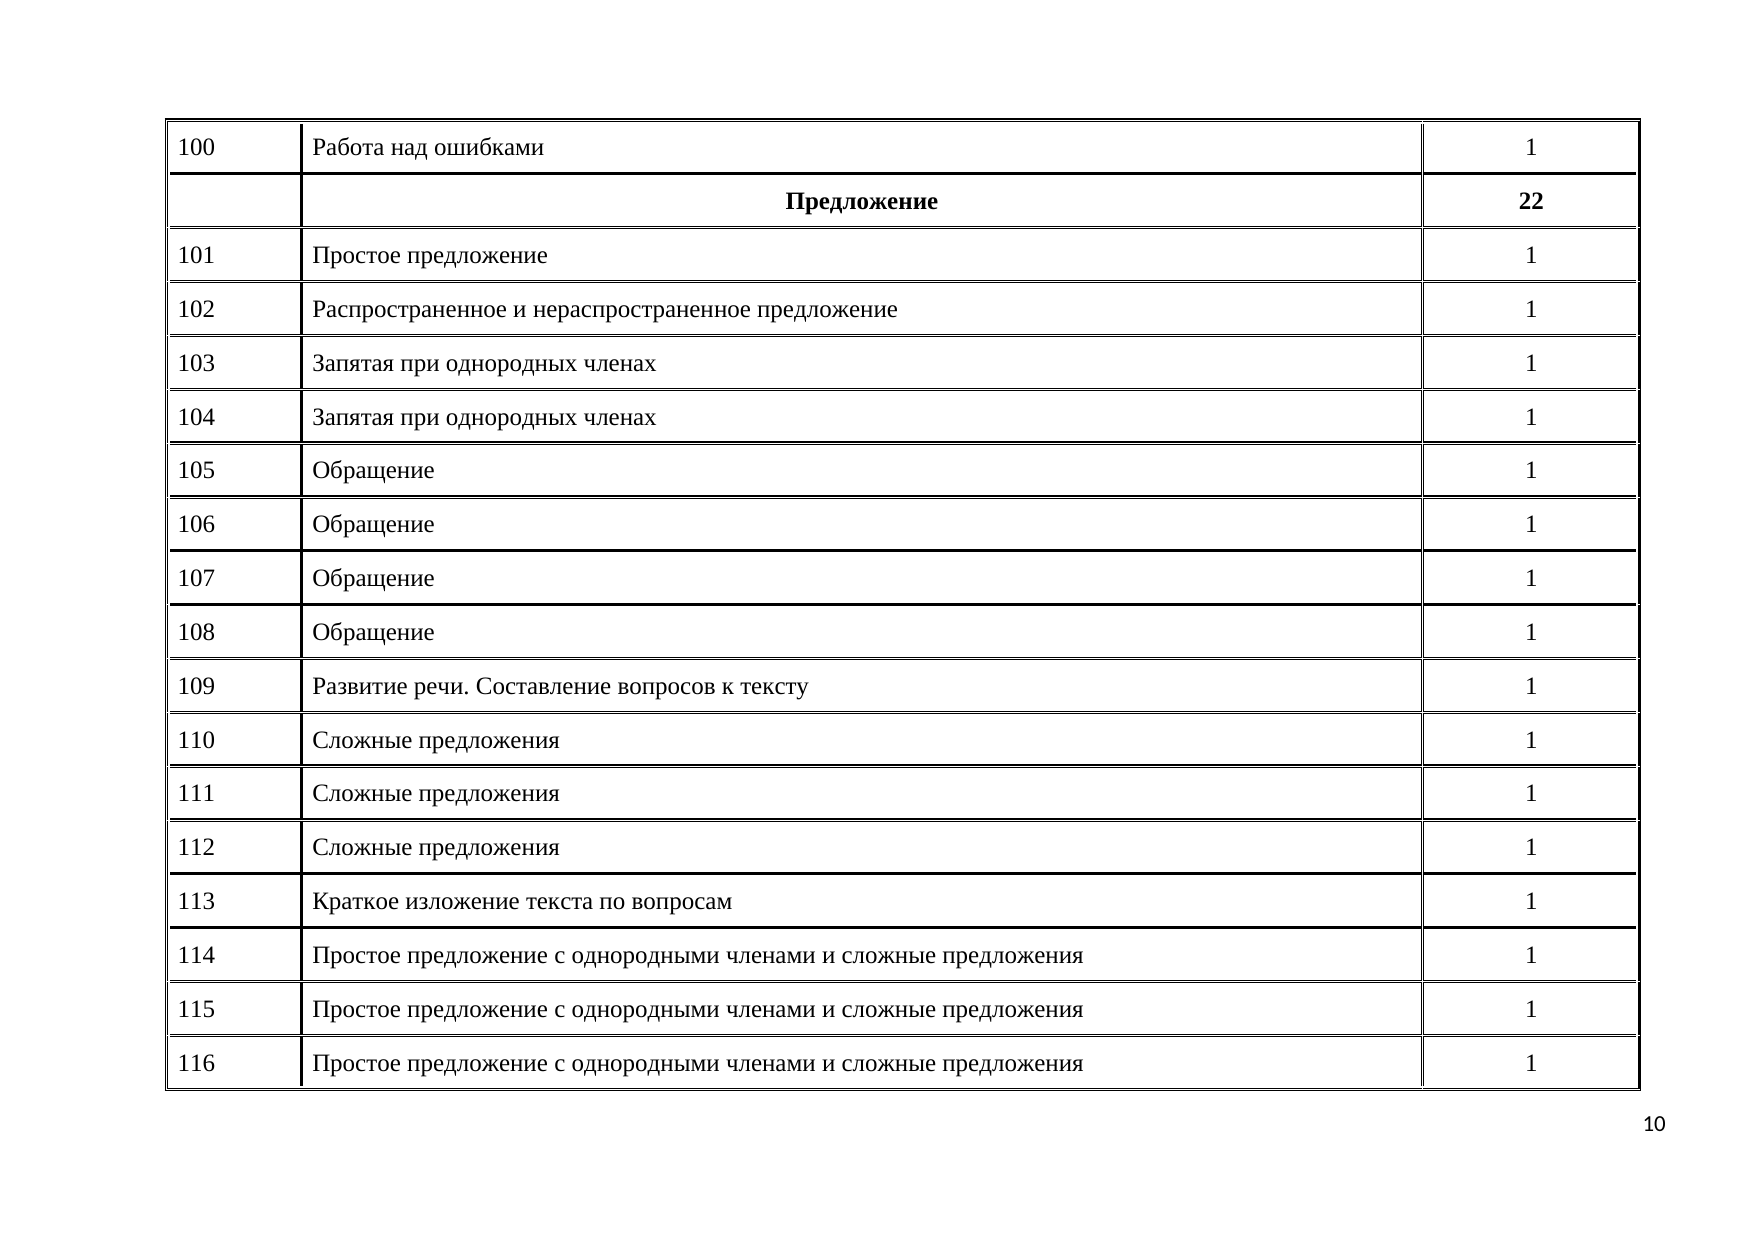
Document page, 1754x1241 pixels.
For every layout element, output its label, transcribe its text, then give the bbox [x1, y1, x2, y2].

table_cell Предложение [303, 175, 1421, 226]
table_cell 107 [168, 549, 300, 603]
table_cell 103 [168, 334, 300, 387]
table_cell 1 [1424, 872, 1638, 926]
table_cell Запятая при однородных членах [303, 337, 1421, 387]
table_cell Простое предложение с однородными членами и сложные предложения [303, 929, 1421, 980]
table_cell 1 [1423, 1034, 1639, 1087]
table_cell 22 [1424, 172, 1638, 226]
table_cell 1 [1424, 549, 1638, 603]
table_cell 1 [1424, 603, 1639, 657]
table_cell 109 [166, 657, 301, 711]
table_cell Распространенное и нераспространенное предложение [303, 283, 1421, 333]
table_cell 1 [1424, 388, 1639, 441]
table_cell Сложные предложения [303, 822, 1421, 872]
table_cell Простое предложение [303, 229, 1421, 280]
table_cell 100 [168, 122, 301, 172]
table_cell 114 [168, 926, 300, 980]
table_cell 1 [1424, 441, 1639, 495]
table_cell 112 [168, 818, 300, 872]
table_cell 106 [168, 495, 300, 549]
table_cell 115 [166, 980, 301, 1034]
table_cell [168, 172, 300, 226]
table_cell Работа над ошибками [301, 122, 1422, 172]
table_cell 102 [166, 280, 301, 333]
table_cell 1 [1423, 226, 1639, 280]
table_cell Простое предложение с однородными членами и сложные предложения [303, 983, 1421, 1034]
table_cell 1 [1423, 980, 1639, 1034]
table_cell 116 [166, 1034, 301, 1087]
table_cell 110 [166, 711, 301, 764]
table_cell 113 [168, 872, 300, 926]
table_cell 1 [1423, 711, 1639, 764]
table_cell 111 [168, 764, 300, 818]
table_cell Сложные предложения [303, 768, 1421, 818]
table_cell Развитие речи. Составление вопросов к тексту [303, 660, 1421, 711]
table_cell Сложные предложения [303, 714, 1421, 764]
table_cell 1 [1423, 280, 1639, 333]
table_cell 1 [1423, 122, 1638, 172]
table_cell 108 [166, 603, 300, 657]
table_cell 105 [168, 441, 300, 495]
table_cell Обращение [303, 606, 1421, 657]
table_cell 101 [166, 226, 301, 280]
table_cell Краткое изложение текста по вопросам [303, 875, 1421, 926]
table_cell Обращение [303, 499, 1421, 549]
table_cell 1 [1424, 764, 1639, 818]
table_cell Запятая при однородных членах [303, 391, 1421, 441]
table_cell 1 [1424, 926, 1638, 980]
table_cell 104 [168, 388, 300, 441]
table_cell 1 [1424, 495, 1639, 549]
table_cell 1 [1423, 657, 1639, 711]
table_cell 1 [1424, 818, 1639, 872]
table_cell Обращение [303, 552, 1421, 603]
table_cell 1 [1424, 334, 1639, 387]
table_cell Обращение [303, 445, 1421, 495]
table_cell Простое предложение с однородными членами и сложные предложения [301, 1037, 1422, 1087]
